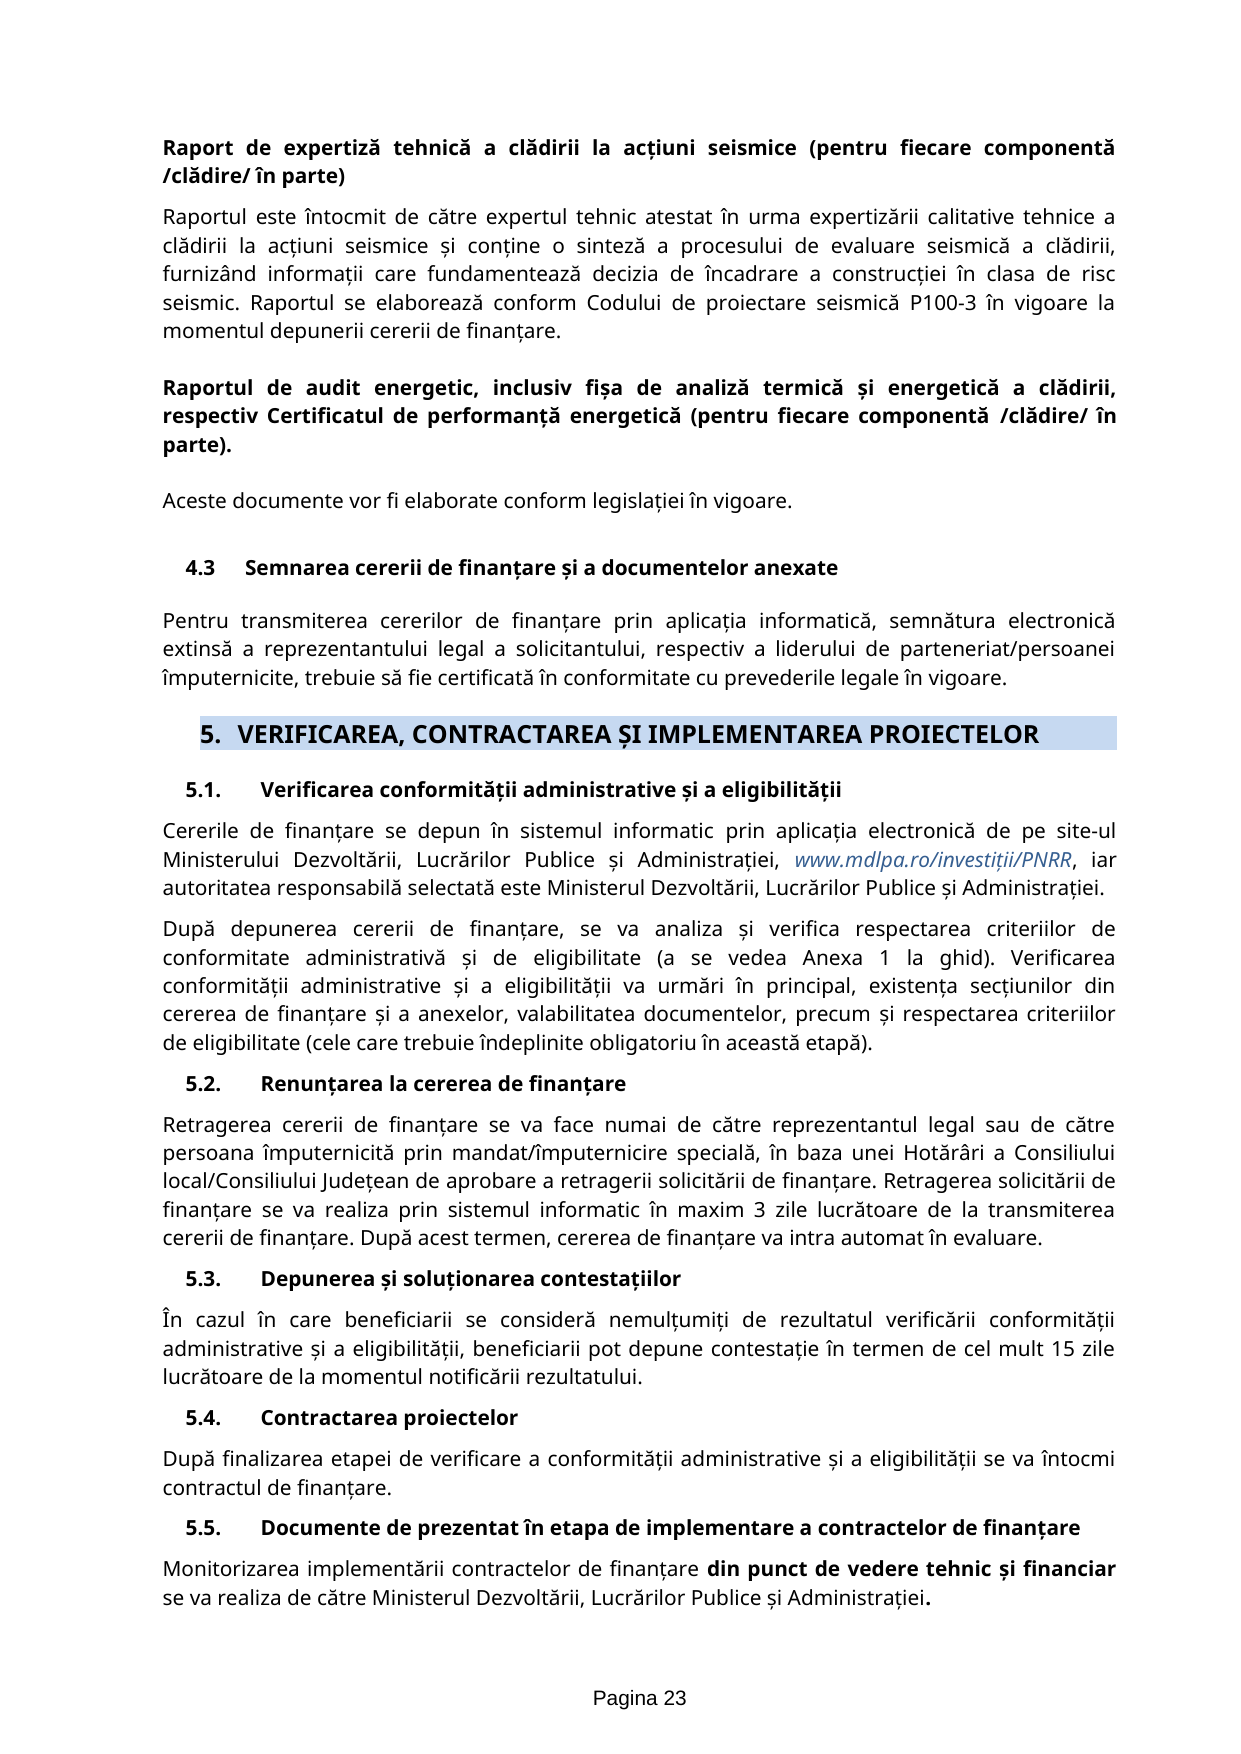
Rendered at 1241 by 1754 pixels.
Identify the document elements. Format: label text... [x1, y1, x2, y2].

text Semnarea cererii de finanțare și a documentelor anexate [185, 553, 1117, 581]
text După finalizarea etapei de verificare a conformității administrative și a eligibilității se va întocmi contractul de finanțare. [162, 1444, 1117, 1501]
text Raportul de audit energetic, inclusiv fişa de analiză termică şi energetică a clădirii, respectiv Certificatul de performanță energetică (pentru fiecare componentă /clădire/ în parte). [162, 373, 1117, 458]
list Verificarea conformității administrative și a eligibilității [185, 775, 1117, 804]
text Cererile de finanțare se depun în sistemul informatic prin aplicația electronică de pe site-ul Ministerului Dezvoltării, Lucrărilor Publice și Administrației, www.mdlpa.ro/investiții/PNRR, iar autoritatea responsabilă selectată este Ministerul Dezvoltării, Lucrărilor Publice și Administrației. [162, 816, 1117, 902]
text Pentru transmiterea cererilor de finanțare prin aplicația informatică, semnătura electronică extinsă a reprezentantului legal a solicitantului, respectiv a liderului de parteneriat/persoanei împuternicite, trebuie să fie certificată în conformitate cu prevederile legale în vigoare. [162, 606, 1117, 691]
text Aceste documente vor fi elaborate conform legislației în vigoare. [162, 487, 1117, 515]
text Monitorizarea implementării contractelor de finanțare din punct de vedere tehnic şi financiar se va realiza de către Ministerul Dezvoltării, Lucrărilor Publice și Administrației. [162, 1554, 1117, 1611]
text În cazul în care beneficiarii se consideră nemulțumiți de rezultatul verificării conformității administrative și a eligibilității, beneficiarii pot depune contestație în termen de cel mult 15 zile lucrătoare de la momentul notificării rezultatului. [162, 1305, 1117, 1391]
text După depunerea cererii de finanțare, se va analiza și verifica respectarea criteriilor de conformitate administrativă și de eligibilitate (a se vedea Anexa 1 la ghid). Verificarea conformității administrative şi a eligibilității va urmări în principal, existența secțiunilor din cererea de finanțare şi a anexelor, valabilitatea documentelor, precum şi respectarea criteriilor de eligibilitate (cele care trebuie îndeplinite obligatoriu în această etapă). [162, 914, 1117, 1056]
text VERIFICAREA, CONTRACTAREA ȘI IMPLEMENTAREA PROIECTELOR [200, 716, 1117, 750]
list Depunerea și soluționarea contestațiilor [185, 1264, 1117, 1293]
text Retragerea cererii de finanțare se va face numai de către reprezentantul legal sau de către persoana împuternicită prin mandat/împuternicire specială, în baza unei Hotărâri a Consiliului local/Consiliului Județean de aprobare a retragerii solicitării de finanțare. Retragerea solicitării de finanțare se va realiza prin sistemul informatic în maxim 3 zile lucrătoare de la transmiterea cererii de finanțare. După acest termen, cererea de finanțare va intra automat în evaluare. [162, 1110, 1117, 1252]
text Raportul este întocmit de către expertul tehnic atestat în urma expertizării calitative tehnice a clădirii la acțiuni seismice și conține o sinteză a procesului de evaluare seismică a clădirii, furnizând informații care fundamentează decizia de încadrare a construcției în clasa de risc seismic. Raportul se elaborează conform Codului de proiectare seismică P100-3 în vigoare la momentul depunerii cererii de finanțare. [162, 202, 1117, 344]
list Renunțarea la cererea de finanțare [185, 1069, 1117, 1097]
list Documente de prezentat în etapa de implementare a contractelor de finanțare [185, 1513, 1117, 1542]
list Contractarea proiectelor [185, 1403, 1117, 1432]
text Raport de expertiză tehnică a clădirii la acțiuni seismice (pentru fiecare componentă /clădire/ în parte) [162, 133, 1117, 190]
